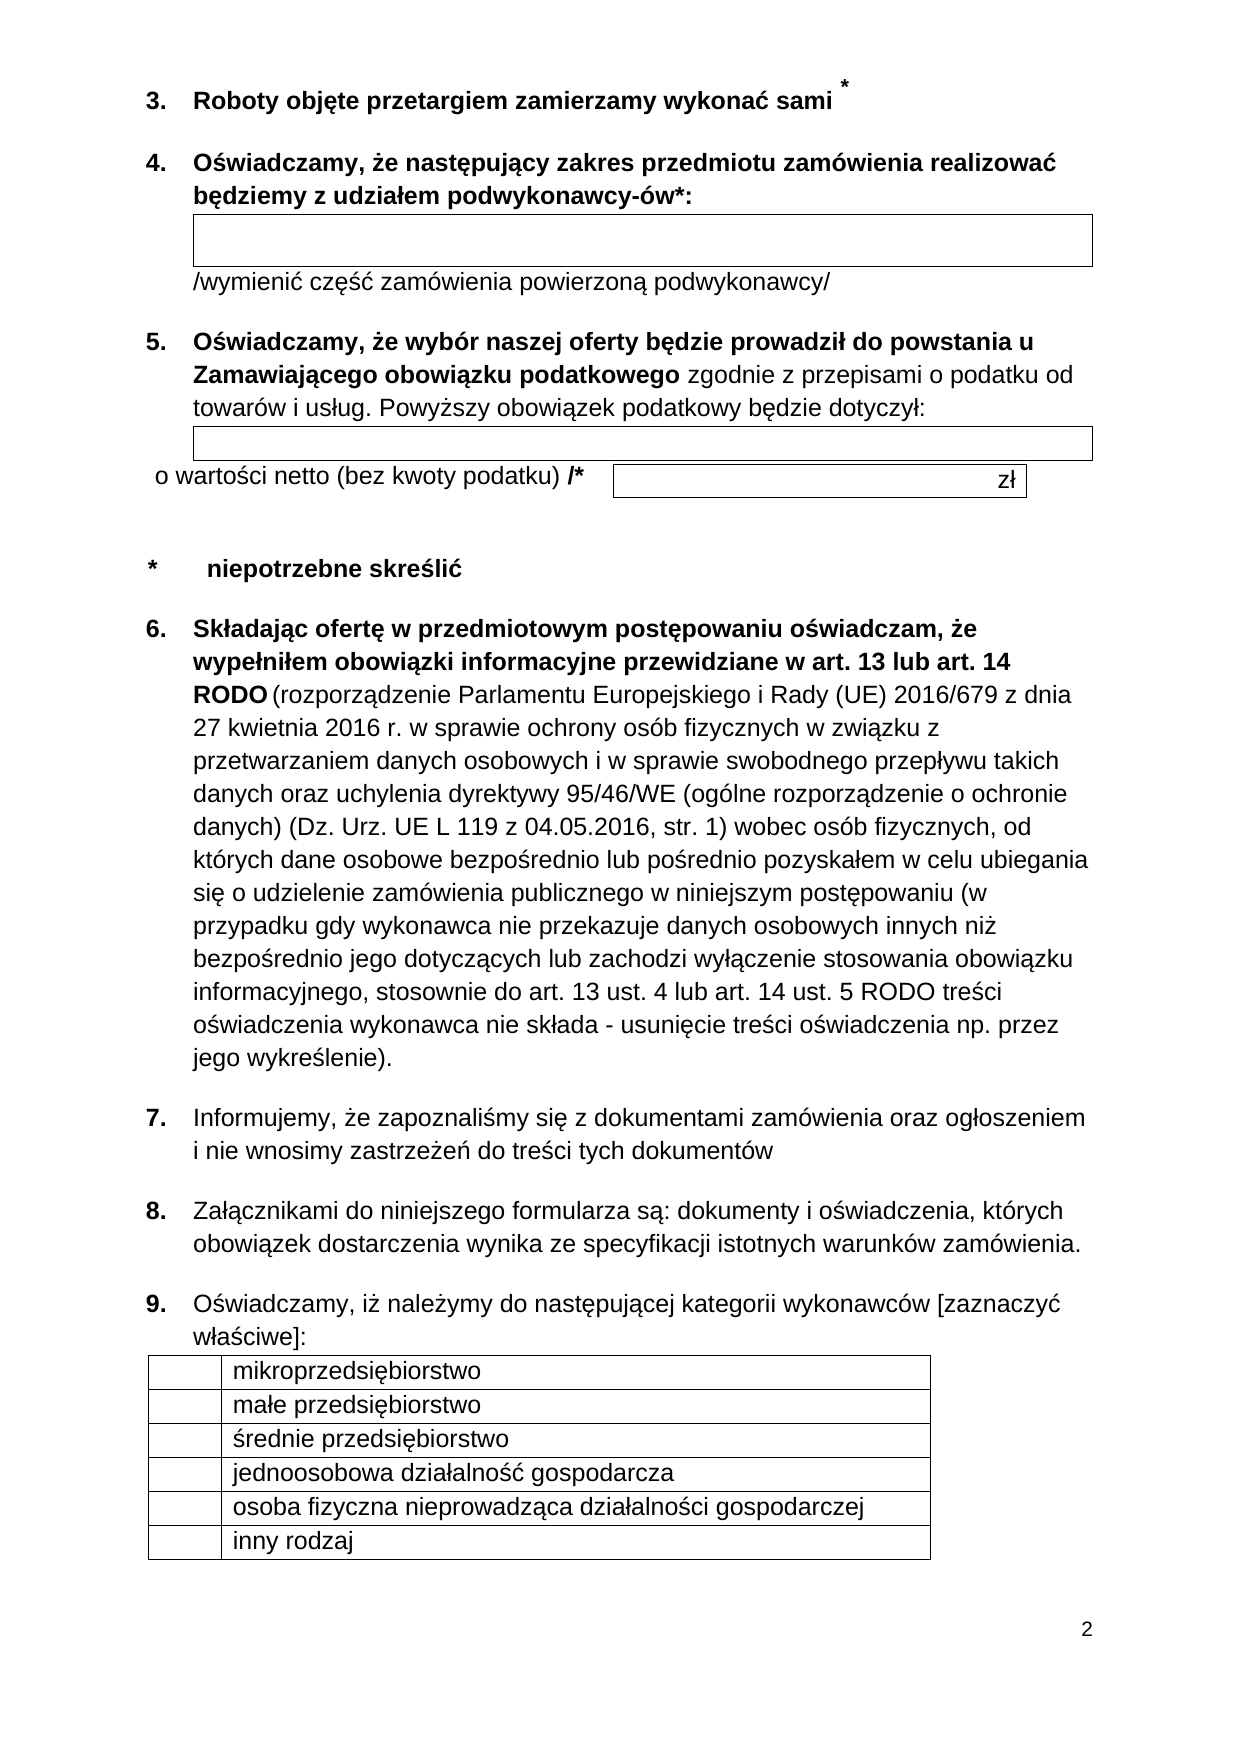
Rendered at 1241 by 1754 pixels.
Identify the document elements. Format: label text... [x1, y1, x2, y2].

list Oświadczamy, iż należymy do następującej kategorii wykonawców [zaznaczyć właściwe]: [146, 1288, 1093, 1350]
table_cell jednoosobowa działalność gospodarcza [222, 1458, 930, 1491]
text o wartości netto (bez kwoty podatku) /* [148, 461, 1093, 551]
text * niepotrzebne skreślić [148, 554, 1093, 610]
list Oświadczamy, że wybór naszej oferty będzie prowadził do powstania u Zamawiającego obowiązku podatkowego zgodnie z przepisami o podatku od towarów i usług. Powyższy obowiązek podatkowy będzie dotyczył: [146, 327, 1093, 422]
text /wymienić część zamówienia powierzoną podwykonawcy/ [193, 267, 1093, 323]
table_header [194, 215, 1092, 266]
list Załącznikami do niniejszego formularza są: dokumenty i oświadczenia, których obowiązek dostarczenia wynika ze specyfikacji istotnych warunków zamówienia. [146, 1196, 1093, 1285]
table_cell [149, 1458, 221, 1491]
table_cell inny rodzaj [222, 1526, 930, 1559]
list Roboty objęte przetargiem zamierzamy wykonać sami * [146, 74, 1093, 144]
list Składając ofertę w przedmiotowym postępowaniu oświadczam, że wypełniłem obowiązki informacyjne przewidziane w art. 13 lub art. 14 RODO (rozporządzenie Parlamentu Europejskiego i Rady (UE) 2016/679 z dnia 27 kwietnia 2016 r. w sprawie ochrony osób fizycznych w związku z przetwarzaniem danych osobowych i w sprawie swobodnego przepływu takich danych oraz uchylenia dyrektywy 95/46/WE (ogólne rozporządzenie o ochronie danych) (Dz. Urz. UE L 119 z 04.05.2016, str. 1) wobec osób fizycznych, od których dane osobowe bezpośrednio lub pośrednio pozyskałem w celu ubiegania się o udzielenie zamówienia publicznego w niniejszym postępowaniu (w przypadku gdy wykonawca nie przekazuje danych osobowych innych niż bezpośrednio jego dotyczących lub zachodzi wyłączenie stosowania obowiązku informacyjnego, stosownie do art. 13 ust. 4 lub art. 14 ust. 5 RODO treści oświadczenia wykonawca nie składa - usunięcie treści oświadczenia np. przez jego wykreślenie). [146, 614, 1093, 1099]
table_cell [149, 1526, 221, 1559]
table_header mikroprzedsiębiorstwo [222, 1356, 930, 1389]
list Oświadczamy, że następujący zakres przedmiotu zamówienia realizować będziemy z udziałem podwykonawcy-ów*: [146, 148, 1093, 210]
table_cell [149, 1390, 221, 1423]
list Informujemy, że zapoznaliśmy się z dokumentami zamówienia oraz ogłoszeniem i nie wnosimy zastrzeżeń do treści tych dokumentów [146, 1103, 1093, 1192]
table_header [149, 1356, 221, 1389]
table_cell małe przedsiębiorstwo [222, 1390, 930, 1423]
table_cell [149, 1492, 221, 1525]
table_cell osoba fizyczna nieprowadząca działalności gospodarczej [222, 1492, 930, 1525]
table_header zł [614, 465, 1026, 497]
table_cell średnie przedsiębiorstwo [222, 1424, 930, 1457]
table_header [194, 427, 1092, 460]
table_cell [149, 1424, 221, 1457]
